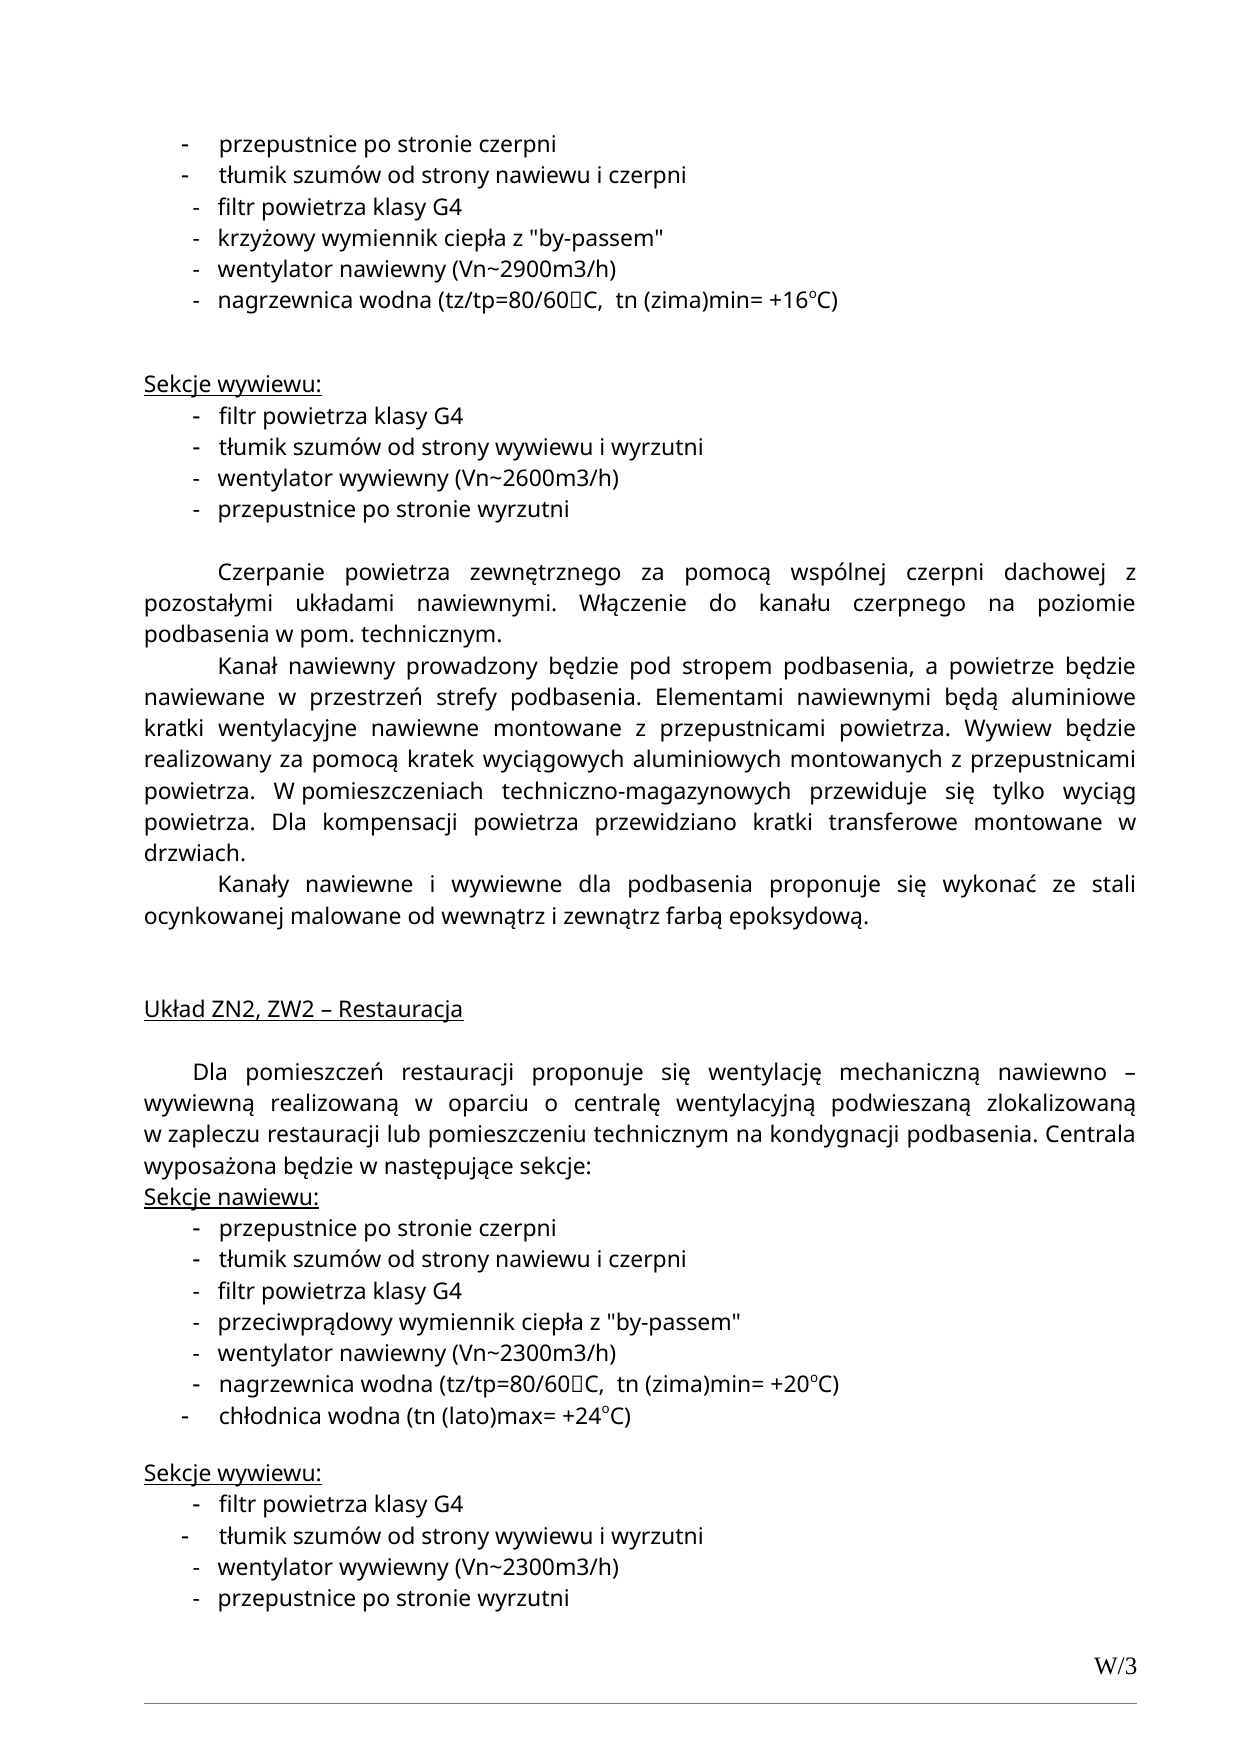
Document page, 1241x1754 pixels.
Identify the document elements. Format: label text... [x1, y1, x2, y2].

text - przepustnice po stronie wyrzutni [192, 493, 1137, 524]
text Dla pomieszczeń restauracji proponuje się wentylację mechaniczną nawiewno –wywiewną realizowaną w oparciu o centralę wentylacyjną podwieszaną zlokalizowaną w zapleczu restauracji lub pomieszczeniu technicznym na kondygnacji podbasenia. Centrala wyposażona będzie w następujące sekcje: [144, 1056, 1137, 1181]
text - wentylator nawiewny (Vn~2900m3/h) [192, 253, 1137, 284]
text - przeciwprądowy wymiennik ciepła z "by-passem" [192, 1306, 1137, 1337]
list filtr powietrza klasy G4 [192, 399, 1137, 431]
list chłodnica wodna (tn (lato)max= +24oC) [181, 1399, 1137, 1431]
list tłumik szumów od strony wywiewu i wyrzutni [192, 431, 1137, 462]
text Sekcje wywiewu: [144, 368, 1137, 399]
text - przepustnice po stronie wyrzutni [192, 1582, 1137, 1613]
text Kanał nawiewny prowadzony będzie pod stropem podbasenia, a powietrze będzie nawiewane w przestrzeń strefy podbasenia. Elementami nawiewnymi będą aluminiowe kratki wentylacyjne nawiewne montowane z przepustnicami powietrza. Wywiew będzie realizowany za pomocą kratek wyciągowych aluminiowych montowanych z przepustnicami powietrza. W pomieszczeniach techniczno-magazynowych przewiduje się tylko wyciąg powietrza. Dla kompensacji powietrza przewidziano kratki transferowe montowane w drzwiach. [144, 649, 1137, 868]
text - wentylator wywiewny (Vn~2300m3/h) [192, 1551, 1137, 1582]
list przepustnice po stronie czerpni [192, 1212, 1137, 1243]
text - wentylator nawiewny (Vn~2300m3/h) [192, 1337, 1137, 1368]
text - nagrzewnica wodna (tz/tp=80/60C, tn (zima)min= +16oC) [192, 284, 1137, 316]
text - wentylator wywiewny (Vn~2600m3/h) [192, 462, 1137, 493]
text Kanały nawiewne i wywiewne dla podbasenia proponuje się wykonać ze stali ocynkowanej malowane od wewnątrz i zewnątrz farbą epoksydową. [144, 868, 1137, 931]
list tłumik szumów od strony nawiewu i czerpni [192, 1243, 1137, 1274]
list filtr powietrza klasy G4 [192, 1488, 1137, 1520]
text Czerpanie powietrza zewnętrznego za pomocą wspólnej czerpni dachowej z pozostałymi układami nawiewnymi. Włączenie do kanału czerpnego na poziomie podbasenia w pom. technicznym. [144, 556, 1137, 649]
text Sekcje wywiewu: [144, 1457, 1137, 1488]
list nagrzewnica wodna (tz/tp=80/60C, tn (zima)min= +20oC) [192, 1368, 1137, 1399]
text - krzyżowy wymiennik ciepła z "by-passem" [192, 222, 1137, 253]
text - filtr powietrza klasy G4 [192, 1274, 1137, 1306]
list przepustnice po stronie czerpni [181, 128, 1137, 159]
list tłumik szumów od strony nawiewu i czerpni [181, 159, 1137, 191]
text - filtr powietrza klasy G4 [192, 191, 1137, 222]
text Sekcje nawiewu: [144, 1181, 1137, 1212]
list tłumik szumów od strony wywiewu i wyrzutni [181, 1520, 1137, 1551]
text Układ ZN2, ZW2 – Restauracja [144, 993, 1137, 1024]
